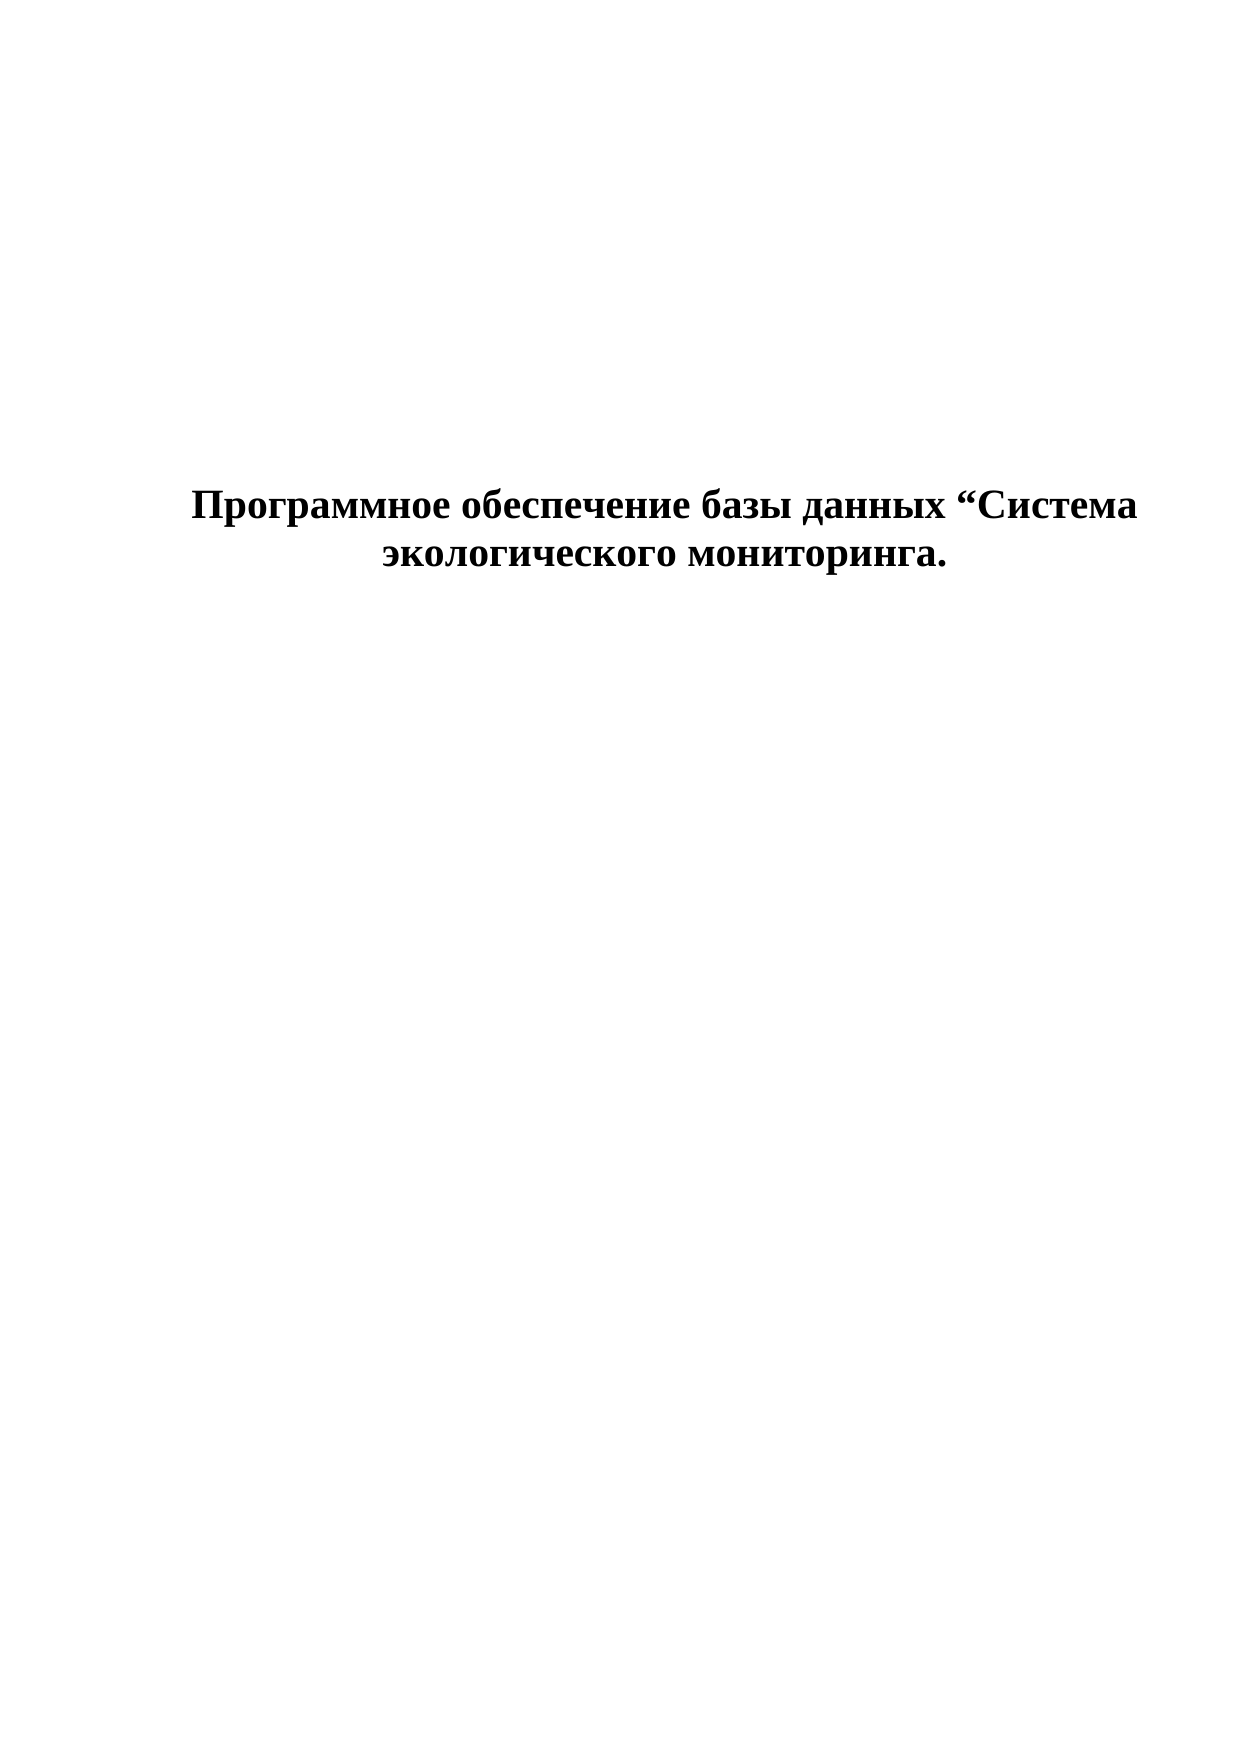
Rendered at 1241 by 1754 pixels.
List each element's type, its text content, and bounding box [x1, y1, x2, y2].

text Программное обеспечение базы данных “Система экологического мониторинга. [177, 479, 1152, 575]
